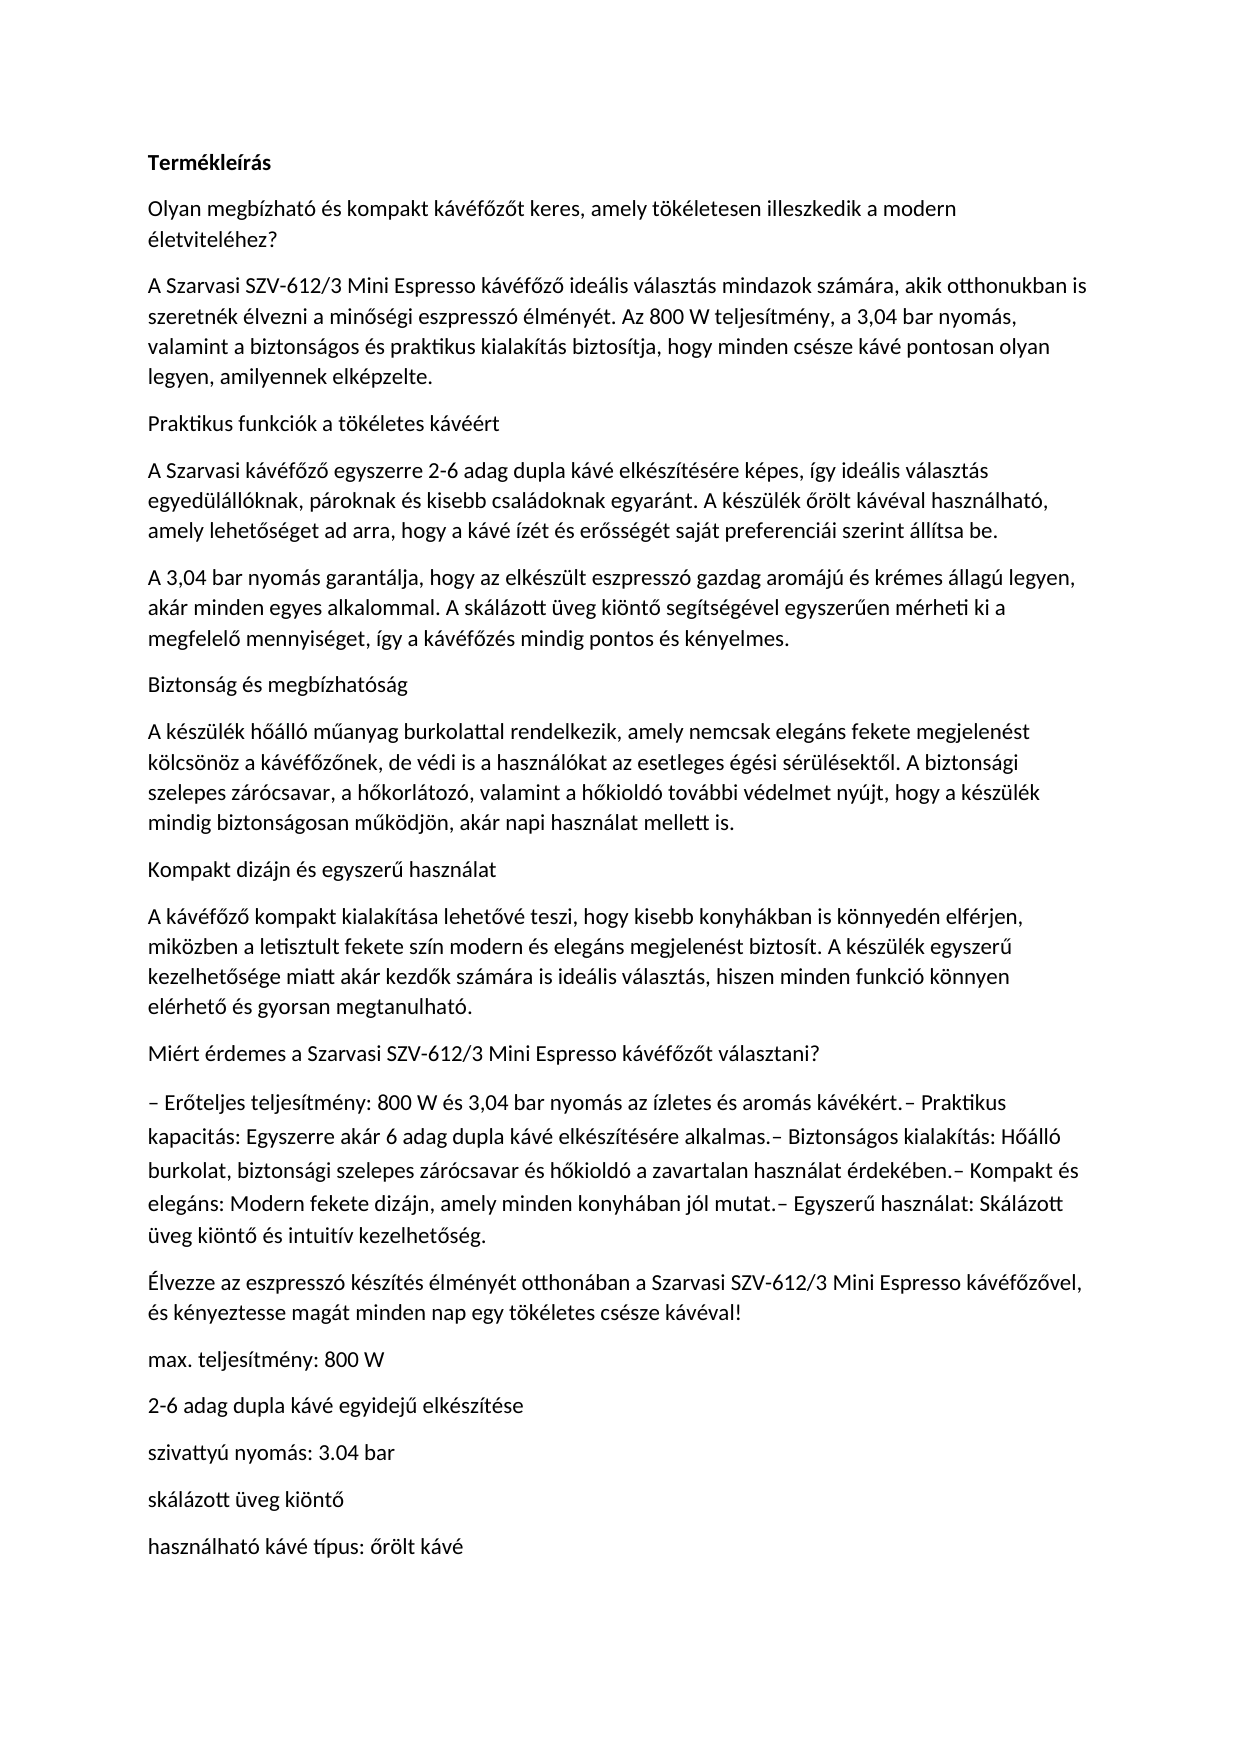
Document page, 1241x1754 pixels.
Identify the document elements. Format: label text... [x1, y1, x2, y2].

text max. teljesítmény: 800 W [148, 1345, 1093, 1373]
text A kávéfőző kompakt kialakítása lehetővé teszi, hogy kisebb konyhákban is könnyedén elférjen, miközben a letisztult fekete szín modern és elegáns megjelenést biztosít. A készülék egyszerű kezelhetősége miatt akár kezdők számára is ideális választás, hiszen minden funkció könnyen elérhető és gyorsan megtanulható. [148, 902, 1093, 1020]
text Olyan megbízható és kompakt kávéfőzőt keres, amely tökéletesen illeszkedik a modern életviteléhez? [148, 194, 1093, 253]
text Biztonság és megbízhatóság [148, 671, 1093, 698]
text skálázott üveg kiöntő [148, 1485, 1093, 1513]
text 2-6 adag dupla kávé egyidejű elkészítése [148, 1392, 1093, 1420]
text A készülék hőálló műanyag burkolattal rendelkezik, amely nemcsak elegáns fekete megjelenést kölcsönöz a kávéfőzőnek, de védi is a használókat az esetleges égési sérülésektől. A biztonsági szelepes zárócsavar, a hőkorlátozó, valamint a hőkioldó további védelmet nyújt, hogy a készülék mindig biztonságosan működjön, akár napi használat mellett is. [148, 717, 1093, 836]
text szivattyú nyomás: 3.04 bar [148, 1438, 1093, 1467]
text – Erőteljes teljesítmény: 800 W és 3,04 bar nyomás az ízletes és aromás kávékért. – Praktikus kapacitás: Egyszerre akár 6 adag dupla kávé elkészítésére alkalmas. – Biztonságos kialakítás: Hőálló burkolat, biztonsági szelepes zárócsavar és hőkioldó a zavartalan használat érdekében. – Kompakt és elegáns: Modern fekete dizájn, amely minden konyhában jól mutat. – Egyszerű használat: Skálázott üveg kiöntő és intuitív kezelhetőség. [148, 1086, 1093, 1249]
text Termékleírás [148, 148, 1093, 176]
text Élvezze az eszpresszó készítés élményét otthonában a Szarvasi SZV-612/3 Mini Espresso kávéfőzővel, és kényeztesse magát minden nap egy tökéletes csésze kávéval! [148, 1268, 1093, 1326]
text használható kávé típus: őrölt kávé [148, 1532, 1093, 1560]
text Miért érdemes a Szarvasi SZV-612/3 Mini Espresso kávéfőzőt választani? [148, 1039, 1093, 1067]
text A Szarvasi SZV-612/3 Mini Espresso kávéfőző ideális választás mindazok számára, akik otthonukban is szeretnék élvezni a minőségi eszpresszó élményét. Az 800 W teljesítmény, a 3,04 bar nyomás, valamint a biztonságos és praktikus kialakítás biztosítja, hogy minden csésze kávé pontosan olyan legyen, amilyennek elképzelte. [148, 272, 1093, 390]
text Kompakt dizájn és egyszerű használat [148, 855, 1093, 883]
text Praktikus funkciók a tökéletes kávéért [148, 409, 1093, 437]
text A Szarvasi kávéfőző egyszerre 2-6 adag dupla kávé elkészítésére képes, így ideális választás egyedülállóknak, pároknak és kisebb családoknak egyaránt. A készülék őrölt kávéval használható, amely lehetőséget ad arra, hogy a kávé ízét és erősségét saját preferenciái szerint állítsa be. [148, 456, 1093, 544]
text A 3,04 bar nyomás garantálja, hogy az elkészült eszpresszó gazdag aromájú és krémes állagú legyen, akár minden egyes alkalommal. A skálázott üveg kiöntő segítségével egyszerűen mérheti ki a megfelelő mennyiséget, így a kávéfőzés mindig pontos és kényelmes. [148, 563, 1093, 652]
